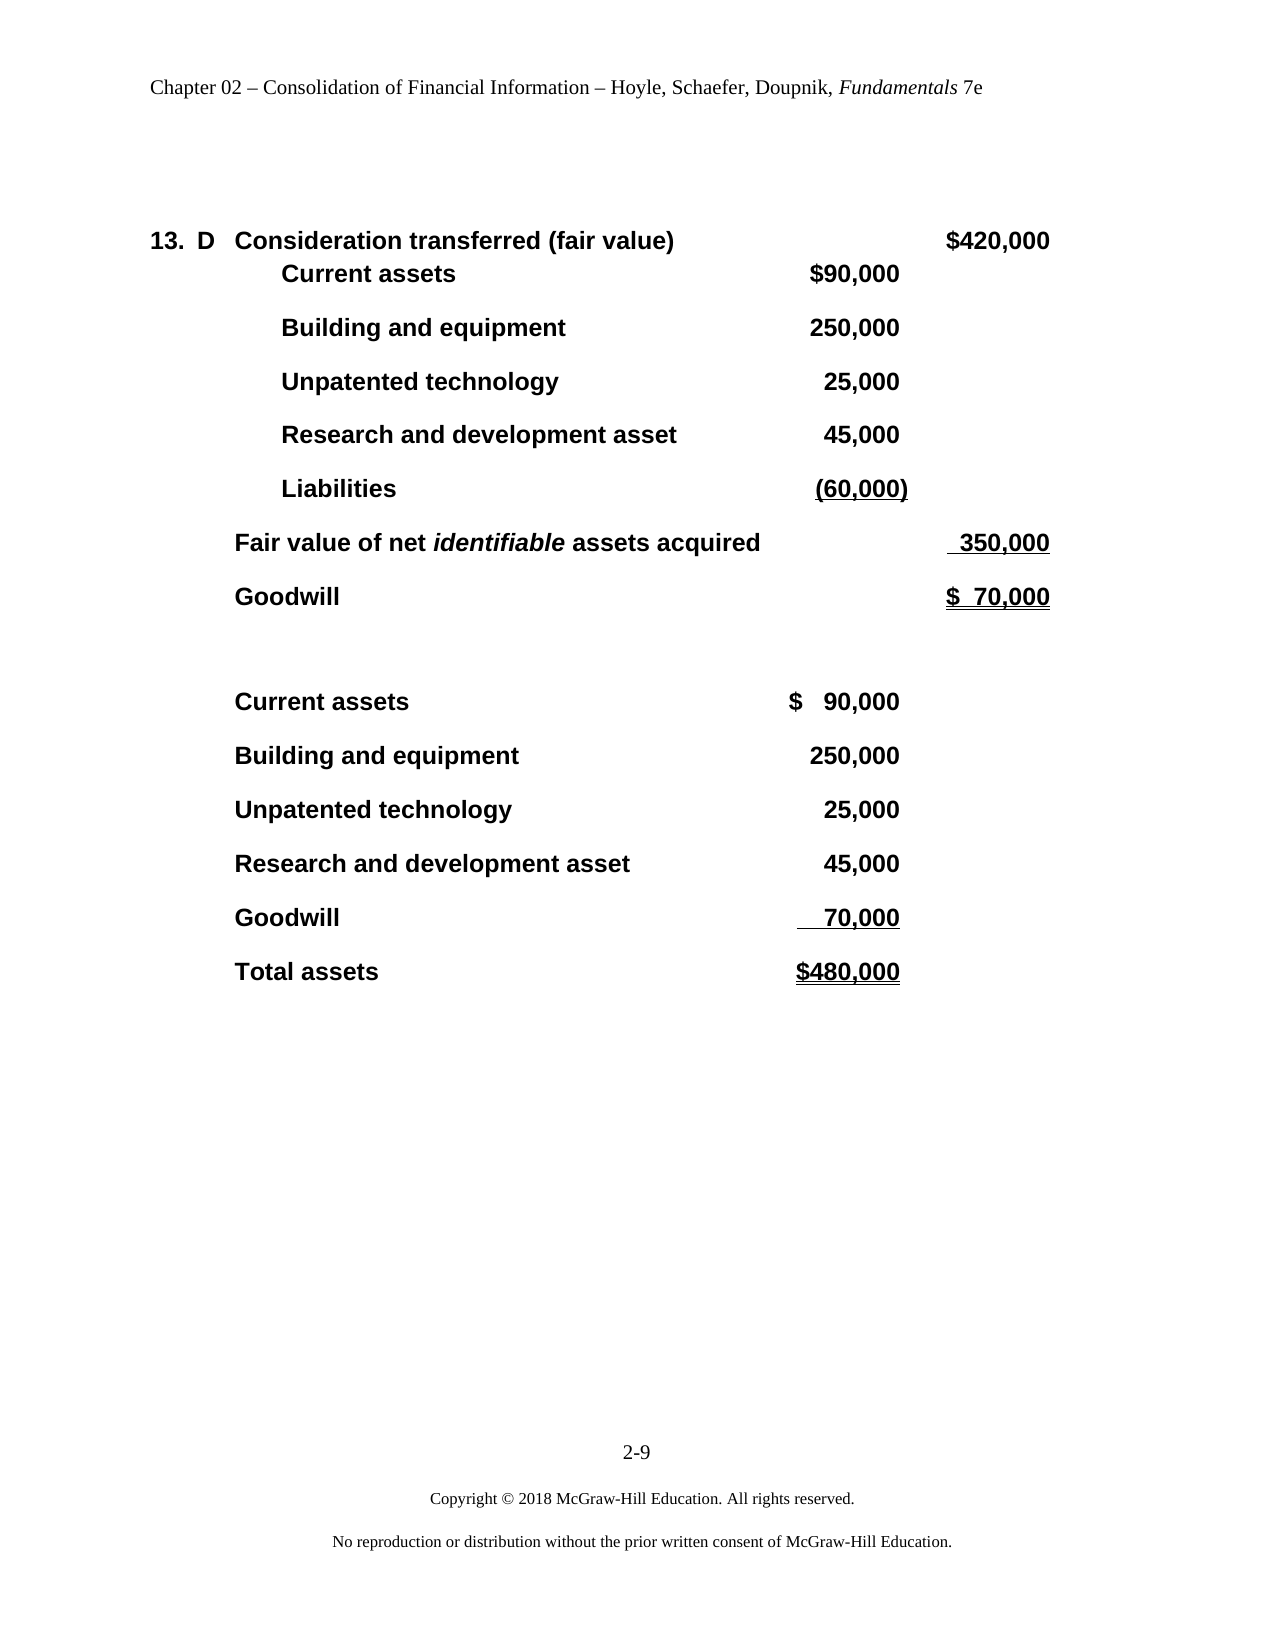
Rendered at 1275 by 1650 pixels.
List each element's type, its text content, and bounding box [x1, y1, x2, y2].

text Current assets $ 90,000 [150, 687, 1134, 716]
text Goodwill $ 70,000 [150, 582, 1134, 611]
text Liabilities (60,000) [150, 474, 1134, 503]
text Unpatented technology 25,000 [150, 795, 1134, 824]
text Goodwill 70,000 [150, 903, 1134, 931]
text Research and development asset 45,000 [150, 849, 1134, 877]
text Research and development asset 45,000 [150, 420, 1134, 449]
text Unpatented technology 25,000 [150, 366, 1134, 395]
text Building and equipment 250,000 [150, 313, 1134, 341]
text Building and equipment 250,000 [150, 741, 1134, 770]
text Total assets $480,000 [150, 956, 1134, 985]
text Fair value of net identifiable assets acquired 350,000 [150, 528, 1134, 557]
text 13. D Consideration transferred (fair value) $420,000 Current assets $90,000 [150, 226, 1134, 287]
